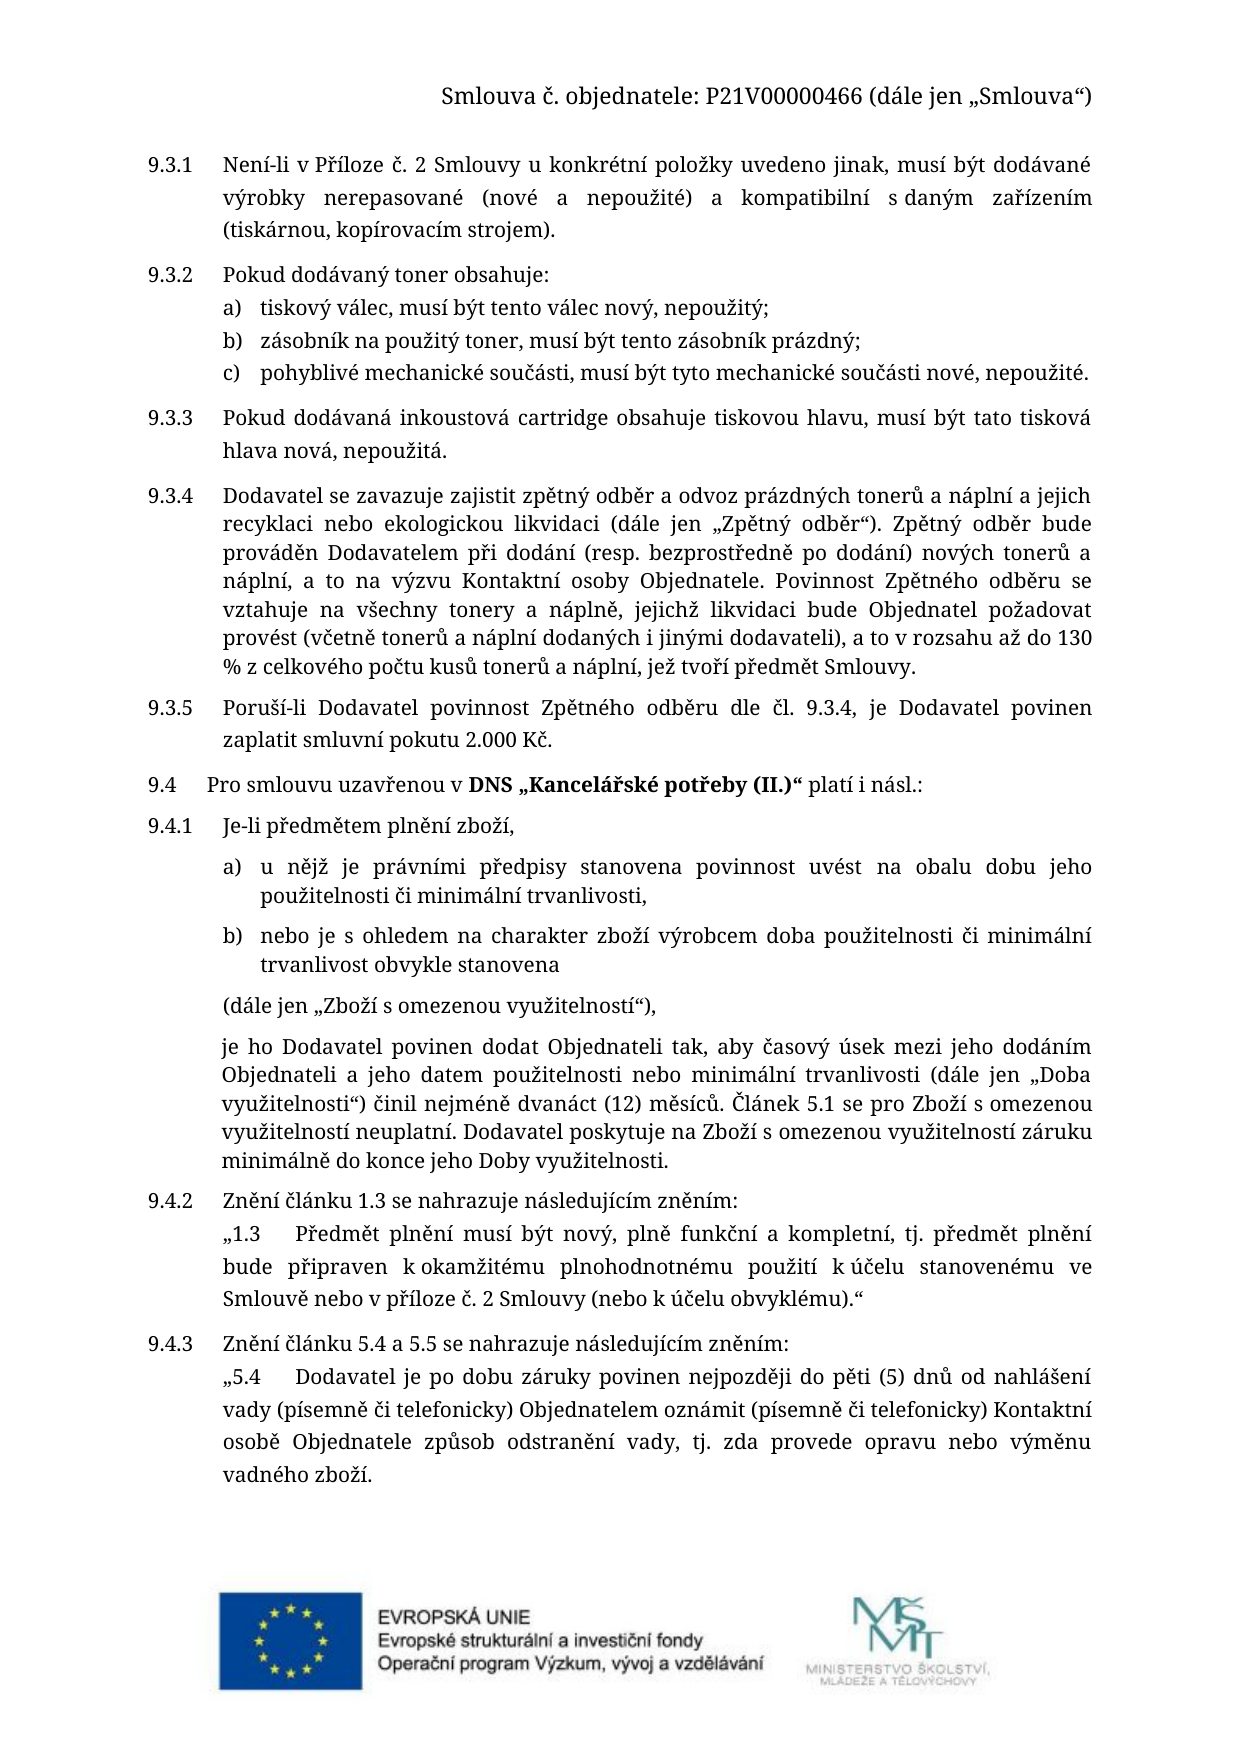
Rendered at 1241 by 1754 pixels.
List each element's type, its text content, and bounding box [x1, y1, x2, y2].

list tiskový válec, musí být tento válec nový, nepoužitý; [223, 293, 1093, 322]
list u nějž je právními předpisy stanovena povinnost uvést na obalu dobu jeho použitelnosti či minimální trvanlivosti, [223, 852, 1093, 909]
list Je-li předmětem plnění zboží, [148, 811, 1093, 840]
list „5.4 Dodavatel je po dobu záruky povinen nejpozději do pěti (5) dnů od nahlášení vady (písemně či telefonicky) Objednatelem oznámit (písemně či telefonicky) Kontaktní osobě Objednatele způsob odstranění vady, tj. zda provede opravu nebo výměnu vadného zboží. [223, 1362, 1093, 1488]
list Znění článku 1.3 se nahrazuje následujícím zněním: [148, 1187, 1093, 1215]
list zásobník na použitý toner, musí být tento zásobník prázdný; [223, 326, 1093, 354]
list Znění článku 5.4 a 5.5 se nahrazuje následujícím zněním: [148, 1329, 1093, 1358]
list Dodavatel se zavazuje zajistit zpětný odběr a odvoz prázdných tonerů a náplní a jejich recyklaci nebo ekologickou likvidaci (dále jen „Zpětný odběr“). Zpětný odběr bude prováděn Dodavatelem při dodání (resp. bezprostředně po dodání) nových tonerů a náplní, a to na výzvu Kontaktní osoby Objednatele. Povinnost Zpětného odběru se vztahuje na všechny tonery a náplně, jejichž likvidaci bude Objednatel požadovat provést (včetně tonerů a náplní dodaných i jinými dodavateli), a to v rozsahu až do 130 % z celkového počtu kusů tonerů a náplní, jež tvoří předmět Smlouvy. [148, 481, 1093, 680]
picture [147, 1546, 1068, 1726]
list nebo je s ohledem na charakter zboží výrobcem doba použitelnosti či minimální trvanlivost obvykle stanovena [223, 922, 1093, 978]
list Poruší-li Dodavatel povinnost Zpětného odběru dle čl. 9.3.4, je Dodavatel povinen zaplatit smluvní pokutu 2.000 Kč. [148, 693, 1093, 754]
list Pokud dodávaná inkoustová cartridge obsahuje tiskovou hlavu, musí být tato tisková hlava nová, nepoužitá. [148, 403, 1093, 464]
text je ho Dodavatel povinen dodat Objednateli tak, aby časový úsek mezi jeho dodáním Objednateli a jeho datem použitelnosti nebo minimální trvanlivosti (dále jen „Doba využitelnosti“) činil nejméně dvanáct (12) měsíců. Článek 5.1 se pro Zboží s omezenou využitelností neuplatní. Dodavatel poskytuje na Zboží s omezenou využitelností záruku minimálně do konce jeho Doby využitelnosti. [221, 1032, 1093, 1174]
list Pro smlouvu uzavřenou v DNS „Kancelářské potřeby (II.)“ platí i násl.: [148, 770, 1093, 799]
text (dále jen „Zboží s omezenou využitelností“), [223, 991, 1093, 1019]
list Pokud dodávaný toner obsahuje: [148, 261, 1093, 289]
list pohyblivé mechanické součásti, musí být tyto mechanické součásti nové, nepoužité. [223, 358, 1093, 387]
list Není-li v Příloze č. 2 Smlouvy u konkrétní položky uvedeno jinak, musí být dodávané výrobky nerepasované (nové a nepoužité) a kompatibilní s daným zařízením (tiskárnou, kopírovacím strojem). [148, 150, 1093, 244]
list „1.3 Předmět plnění musí být nový, plně funkční a kompletní, tj. předmět plnění bude připraven k okamžitému plnohodnotnému použití k účelu stanovenému ve Smlouvě nebo v příloze č. 2 Smlouvy (nebo k účelu obvyklému).“ [223, 1219, 1093, 1313]
